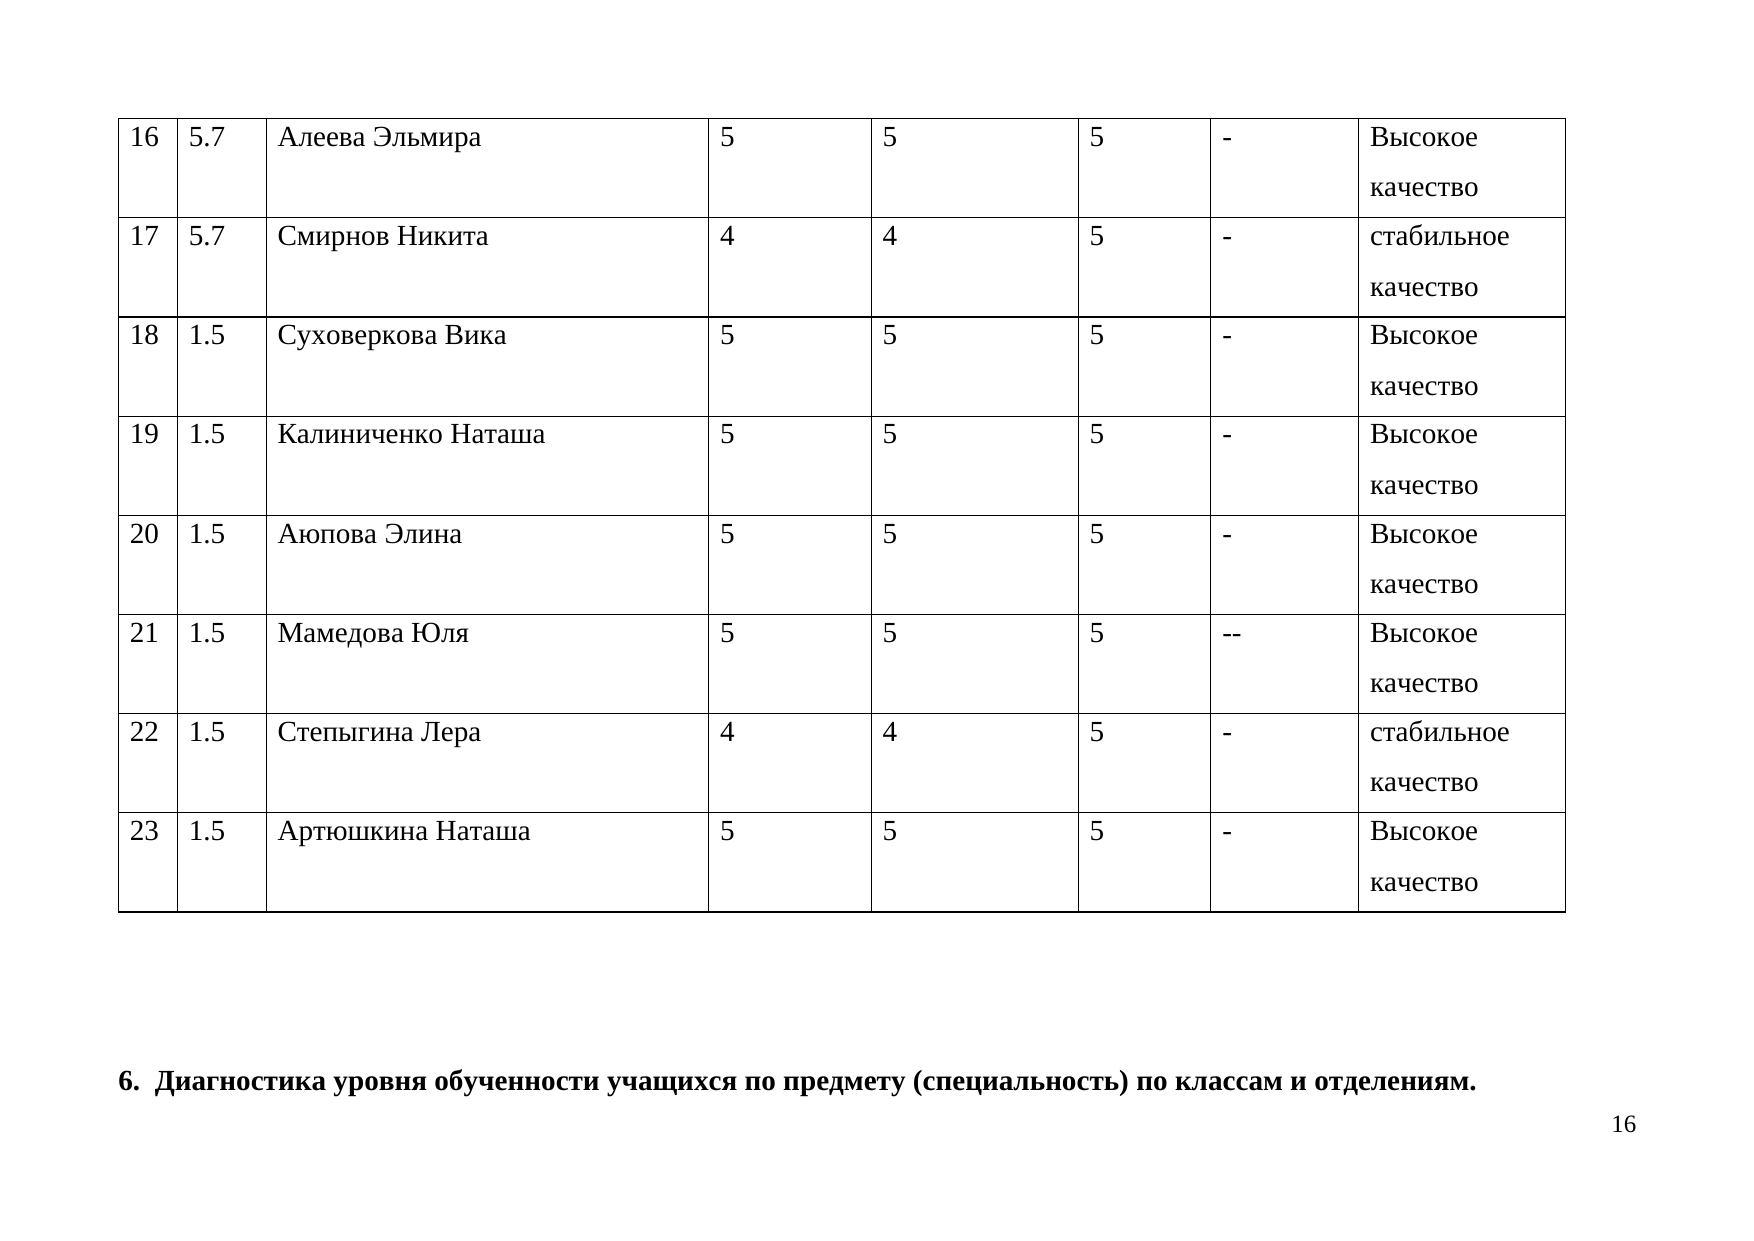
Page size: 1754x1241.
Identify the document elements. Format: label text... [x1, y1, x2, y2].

table_cell Высокое качество [1359, 813, 1565, 911]
table_cell 5 [709, 615, 871, 713]
table_cell 5 [1079, 615, 1210, 713]
table_cell - [1211, 218, 1358, 316]
table_cell - [1211, 119, 1358, 217]
table_cell Мамедова Юля [267, 615, 708, 713]
table_cell 1.5 [178, 318, 266, 416]
table_cell Высокое качество [1359, 119, 1565, 217]
table_cell 17 [119, 218, 177, 316]
table_cell 23 [119, 813, 177, 911]
table_cell 1.5 [178, 417, 266, 515]
table_cell - [1211, 714, 1358, 812]
table_cell 4 [872, 218, 1078, 316]
table_cell 1.5 [178, 516, 266, 614]
table_cell - [1211, 417, 1358, 515]
table_cell Калиниченко Наташа [267, 417, 708, 515]
table_cell Артюшкина Наташа [267, 813, 708, 911]
table_cell Смирнов Никита [267, 218, 708, 316]
table_cell 5.7 [178, 218, 266, 316]
table_cell Степыгина Лера [267, 714, 708, 812]
table_cell - [1211, 813, 1358, 911]
table_cell Суховеркова Вика [267, 318, 708, 416]
table_cell 22 [119, 714, 177, 812]
table_cell 21 [119, 615, 177, 713]
table_cell 5.7 [178, 119, 266, 217]
table_cell 16 [119, 119, 177, 217]
table_cell 18 [119, 318, 177, 416]
table_cell стабильное качество [1359, 218, 1565, 316]
table_cell Высокое качество [1359, 615, 1565, 713]
table_cell 5 [872, 516, 1078, 614]
table_cell - [1211, 516, 1358, 614]
table_cell Аюпова Элина [267, 516, 708, 614]
table_cell Высокое качество [1359, 516, 1565, 614]
table_cell 5 [1079, 119, 1210, 217]
table_cell 5 [1079, 813, 1210, 911]
table_cell - [1211, 318, 1358, 416]
table_cell стабильное качество [1359, 714, 1565, 812]
table_cell 5 [1079, 218, 1210, 316]
table_cell 5 [1079, 417, 1210, 515]
table_cell 5 [709, 813, 871, 911]
table_cell 5 [709, 417, 871, 515]
table_cell 19 [119, 417, 177, 515]
table_cell 5 [709, 318, 871, 416]
table_cell 1.5 [178, 714, 266, 812]
text 6. Диагностика уровня обученности учащихся по предмету (специальность) по классам и отделениям. [118, 1063, 1636, 1097]
table_cell Высокое качество [1359, 417, 1565, 515]
table_cell 5 [872, 318, 1078, 416]
table_cell 5 [1079, 714, 1210, 812]
table_cell -- [1211, 615, 1358, 713]
table_cell 4 [709, 218, 871, 316]
table_cell 4 [709, 714, 871, 812]
table_cell 5 [1079, 516, 1210, 614]
table_cell 1.5 [178, 813, 266, 911]
table_cell Алеева Эльмира [267, 119, 708, 217]
table_cell 20 [119, 516, 177, 614]
table_cell 5 [1079, 318, 1210, 416]
table_cell 5 [872, 615, 1078, 713]
table_cell 5 [872, 119, 1078, 217]
table_cell 4 [872, 714, 1078, 812]
table_cell 5 [872, 813, 1078, 911]
table_cell 5 [872, 417, 1078, 515]
table_cell 5 [709, 119, 871, 217]
table_cell 1.5 [178, 615, 266, 713]
table_cell 5 [709, 516, 871, 614]
table_cell Высокое качество [1359, 318, 1565, 416]
